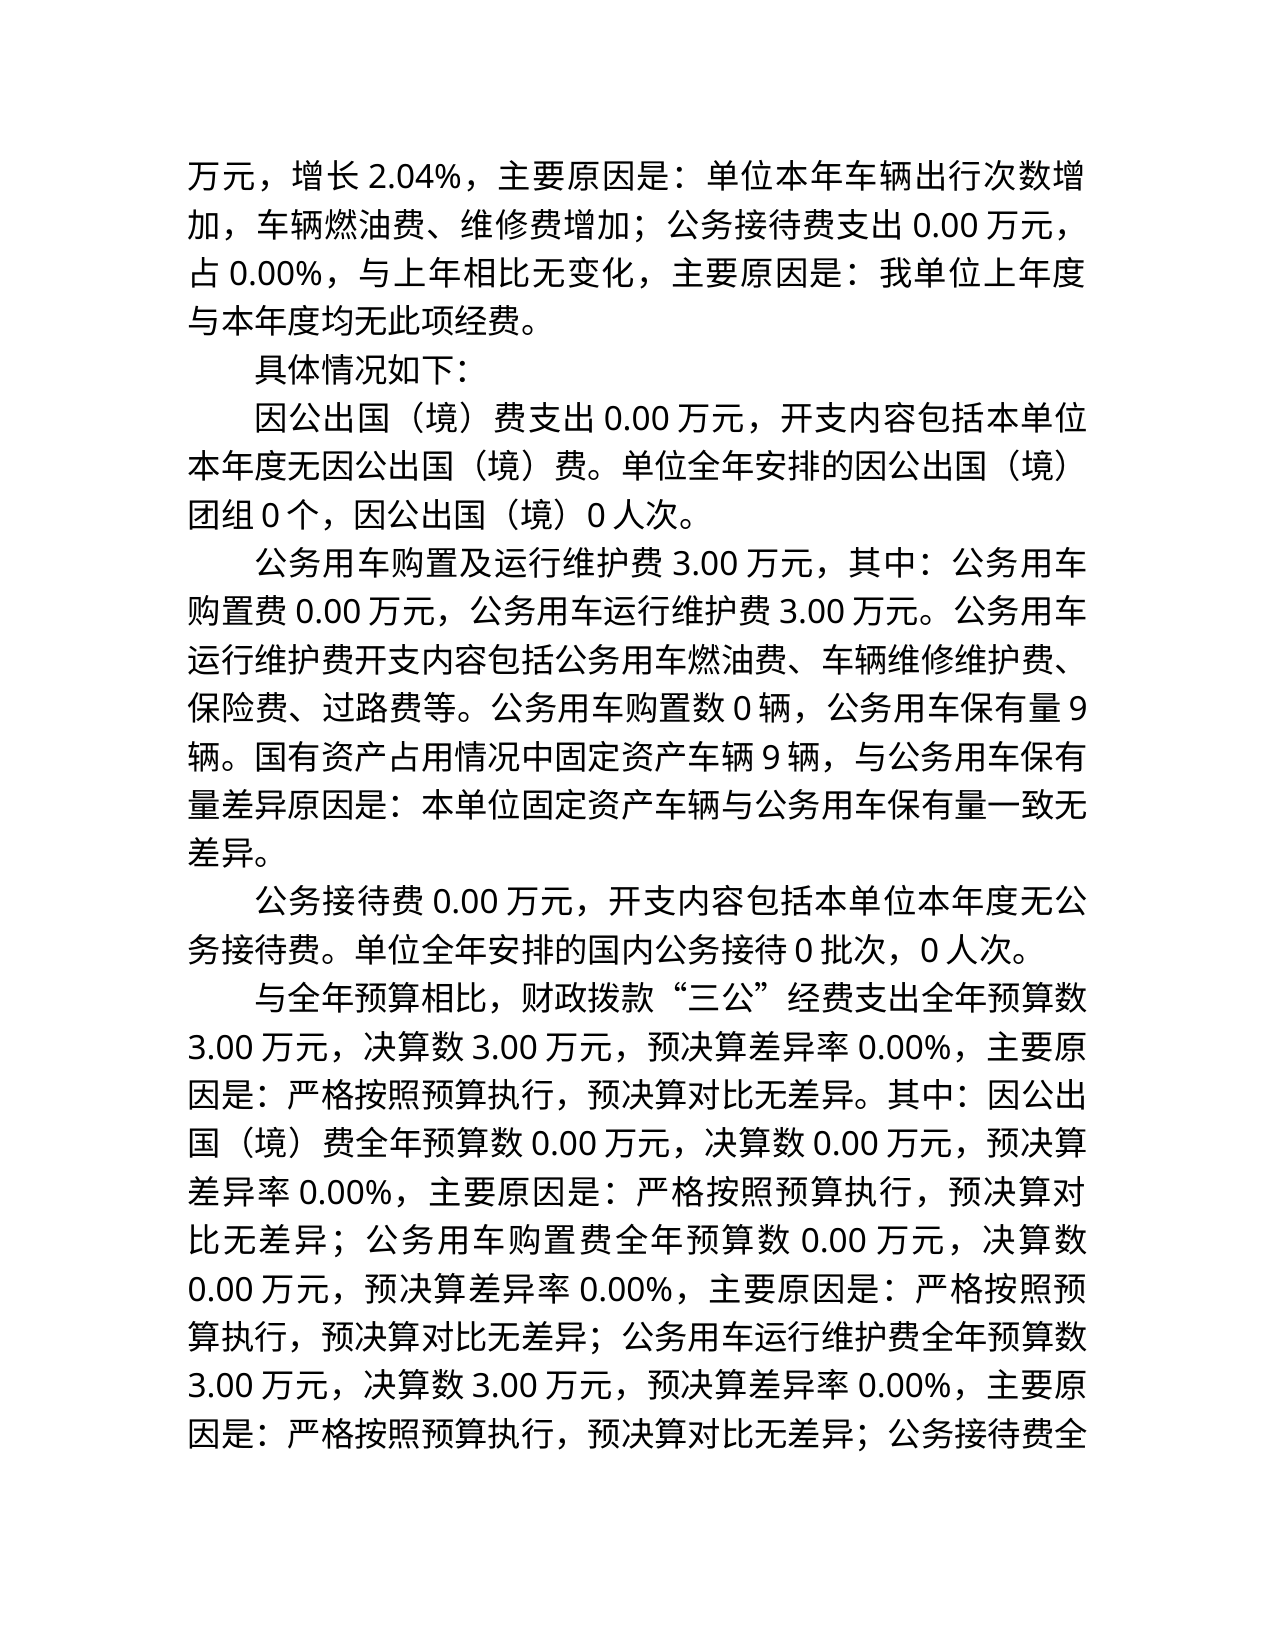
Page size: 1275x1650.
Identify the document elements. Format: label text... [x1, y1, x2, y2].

text 因公出国（境）费支出0.00万元，开支内容包括本单位本年度无因公出国（境）费。单位全年安排的因公出国（境）团组0个，因公出国（境）0人次。 [187, 392, 1087, 537]
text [187, 150, 1087, 343]
text 公务接待费0.00万元，开支内容包括本单位本年度无公务接待费。单位全年安排的国内公务接待0批次，0人次。 [187, 875, 1087, 972]
text 具体情况如下： [187, 343, 1087, 392]
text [187, 972, 1087, 1456]
text 公务用车购置及运行维护费3.00万元，其中：公务用车购置费0.00万元，公务用车运行维护费3.00万元。公务用车运行维护费开支内容包括公务用车燃油费、车辆维修维护费、保险费、过路费等。公务用车购置数0辆，公务用车保有量9辆。国有资产占用情况中固定资产车辆9辆，与公务用车保有量差异原因是：本单位固定资产车辆与公务用车保有量一致无差异。 [187, 537, 1087, 875]
